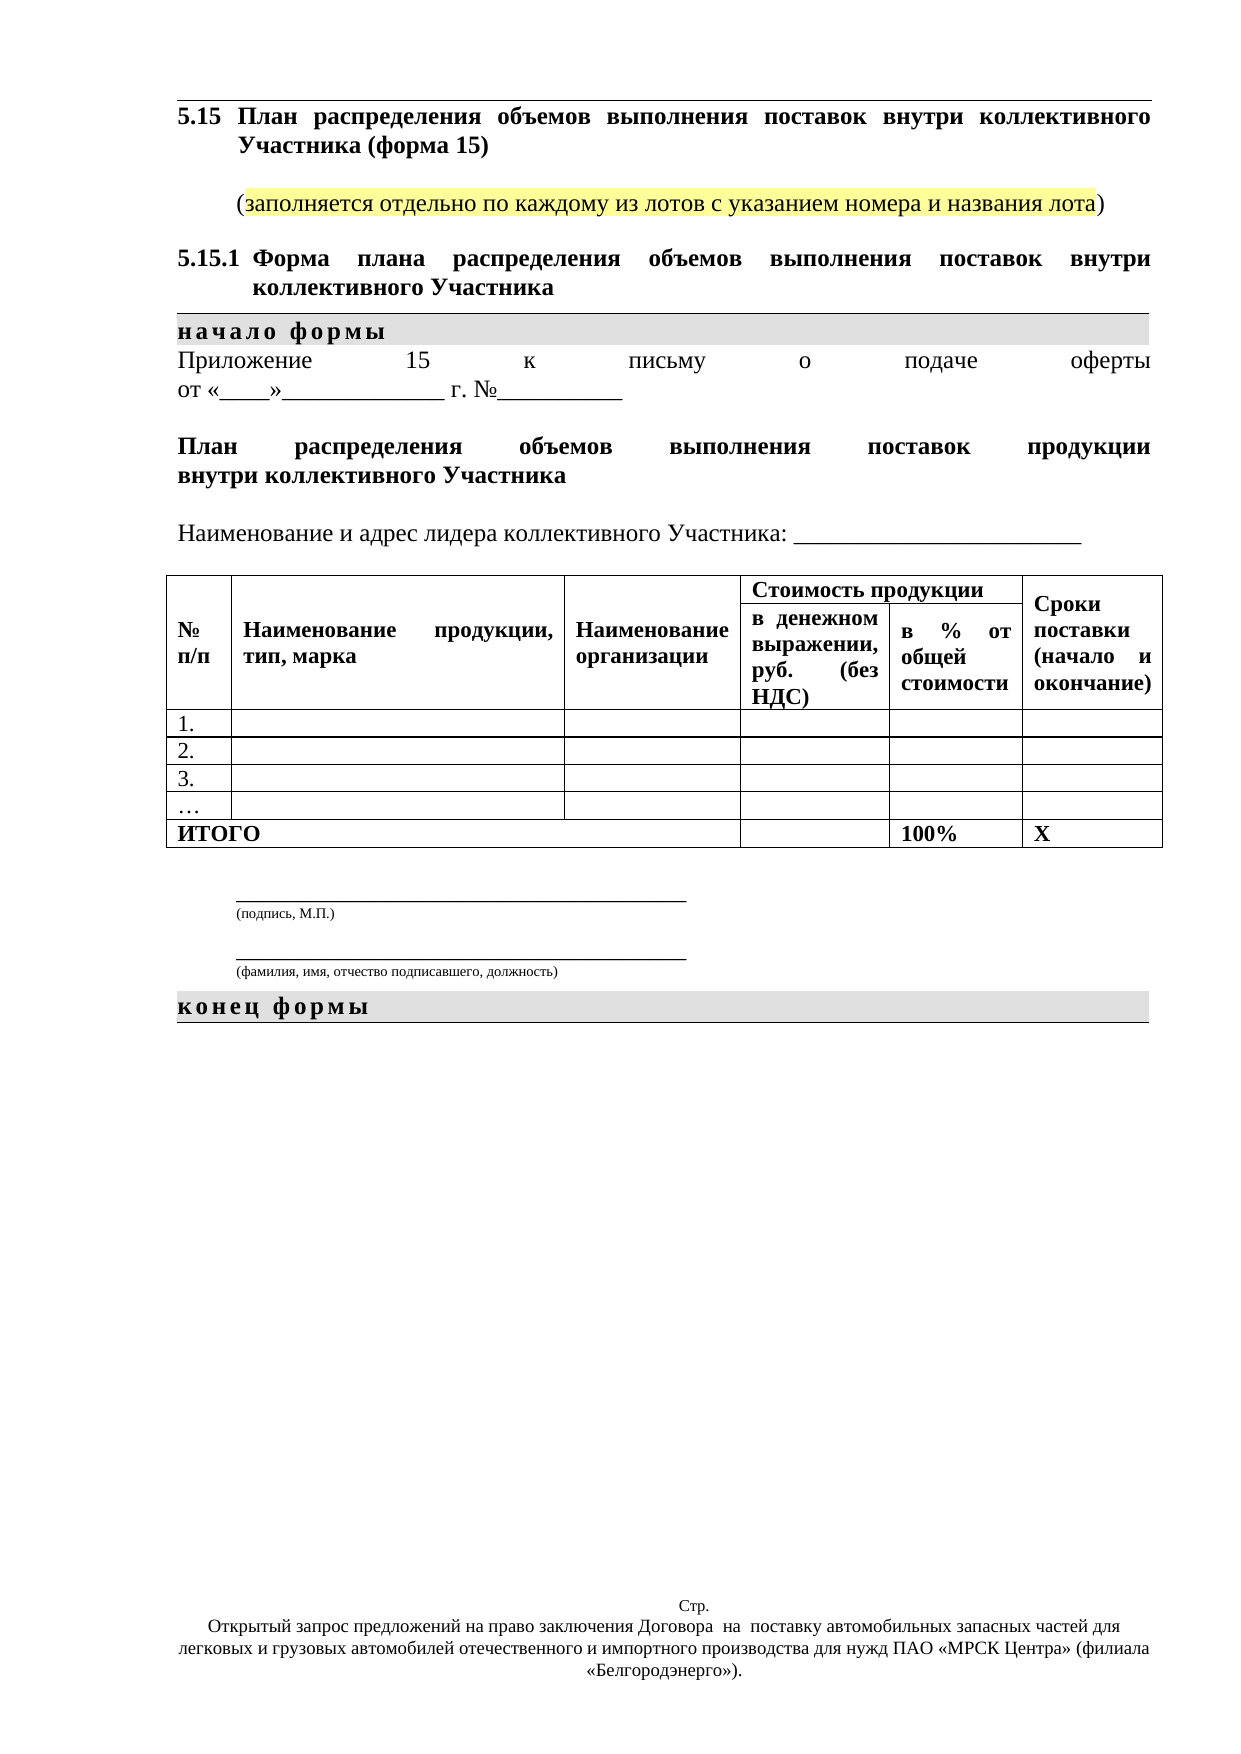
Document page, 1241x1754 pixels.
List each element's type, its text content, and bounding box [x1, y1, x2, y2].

table_cell [890, 792, 1022, 819]
table_cell [565, 792, 740, 819]
table_cell [741, 820, 889, 847]
text Приложение 15 к письму о подаче оферты от «____»_____________ г. №__________ [177, 345, 1152, 403]
text ____________________________________ [177, 876, 1152, 905]
table_cell [167, 710, 231, 736]
table_cell в денежном выражении, руб. (без НДС) [741, 604, 889, 709]
text Наименование и адрес лидера коллективного Участника: _______________________ [177, 518, 1152, 546]
table_cell [232, 765, 564, 791]
table_header Стоимость продукции [741, 576, 1022, 603]
table_cell [565, 765, 740, 791]
table_header Сроки поставки (начало и окончание) [1023, 576, 1162, 709]
table_cell [1023, 765, 1162, 791]
table_cell [565, 710, 740, 736]
table_cell Х [1023, 820, 1162, 847]
text (подпись, М.П.) [177, 905, 768, 934]
table_cell [741, 792, 889, 819]
table_cell [741, 765, 889, 791]
text (фамилия, имя, отчество подписавшего, должность) [177, 963, 768, 991]
table_header № п/п [167, 576, 231, 709]
table_cell … [167, 792, 231, 819]
table_cell [232, 738, 564, 764]
text начало формы [177, 314, 1149, 345]
subtitle Форма плана распределения объемов выполнения поставок внутри коллективного Участника [177, 243, 1152, 301]
table_cell ИТОГО [167, 820, 740, 847]
table_cell [741, 738, 889, 764]
subtitle План распределения объемов выполнения поставок внутри коллективного Участника (форма 15) [177, 101, 1152, 158]
table_cell в % от общей стоимости [890, 604, 1022, 709]
table_header Наименование продукции, тип, марка [232, 576, 564, 709]
table_cell [1023, 738, 1162, 764]
table_cell [232, 710, 564, 736]
table_cell 100% [890, 820, 1022, 847]
text План распределения объемов выполнения поставок продукции внутри коллективного Участника [177, 431, 1152, 489]
text ____________________________________ [177, 934, 1152, 963]
table_cell [741, 710, 889, 736]
table_cell [1023, 792, 1162, 819]
text конец формы [177, 991, 1149, 1022]
table_cell [1023, 710, 1162, 736]
table_cell [890, 765, 1022, 791]
table_cell [232, 792, 564, 819]
table_cell [565, 738, 740, 764]
table_cell [890, 738, 1022, 764]
table_cell [890, 710, 1022, 736]
table_cell [167, 765, 231, 791]
table_header Наименование организации [565, 576, 740, 709]
table_cell [167, 738, 231, 764]
